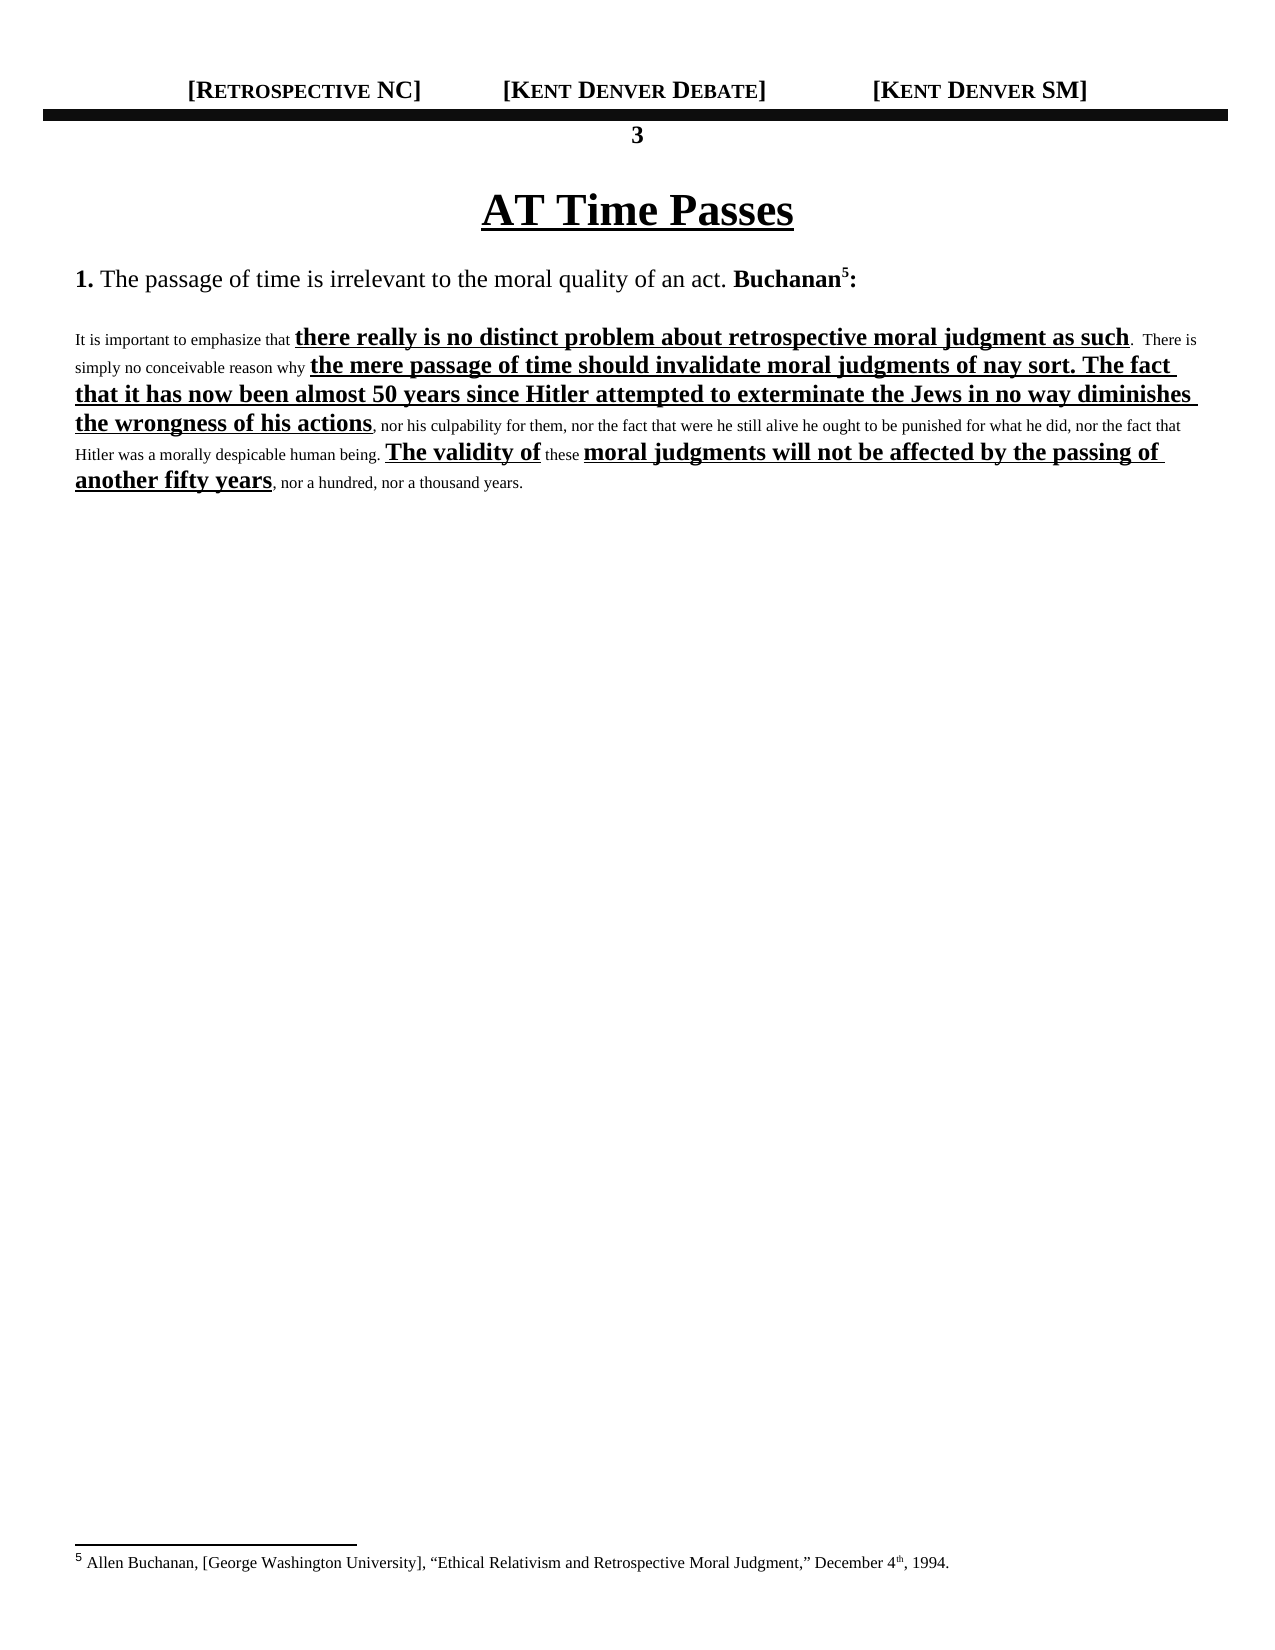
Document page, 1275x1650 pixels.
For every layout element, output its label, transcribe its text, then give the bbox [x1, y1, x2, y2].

text 1. The passage of time is irrelevant to the moral quality of an act. Buchanan: [75, 264, 1200, 293]
text It is important to emphasize that there really is no distinct problem about retrospective moral judgment as such. There is simply no conceivable reason why the mere passage of time should invalidate moral judgments of nay sort. The fact that it has now been almost 50 years since Hitler attempted to exterminate the Jews in no way diminishes the wrongness of his actions, nor his culpability for them, nor the fact that were he still alive he ought to be punished for what he did, nor the fact that Hitler was a morally despicable human being. The validity of these moral judgments will not be affected by the passing of another fifty years, nor a hundred, nor a thousand years. [75, 322, 1200, 494]
subtitle AT Time Passes [75, 183, 1200, 235]
